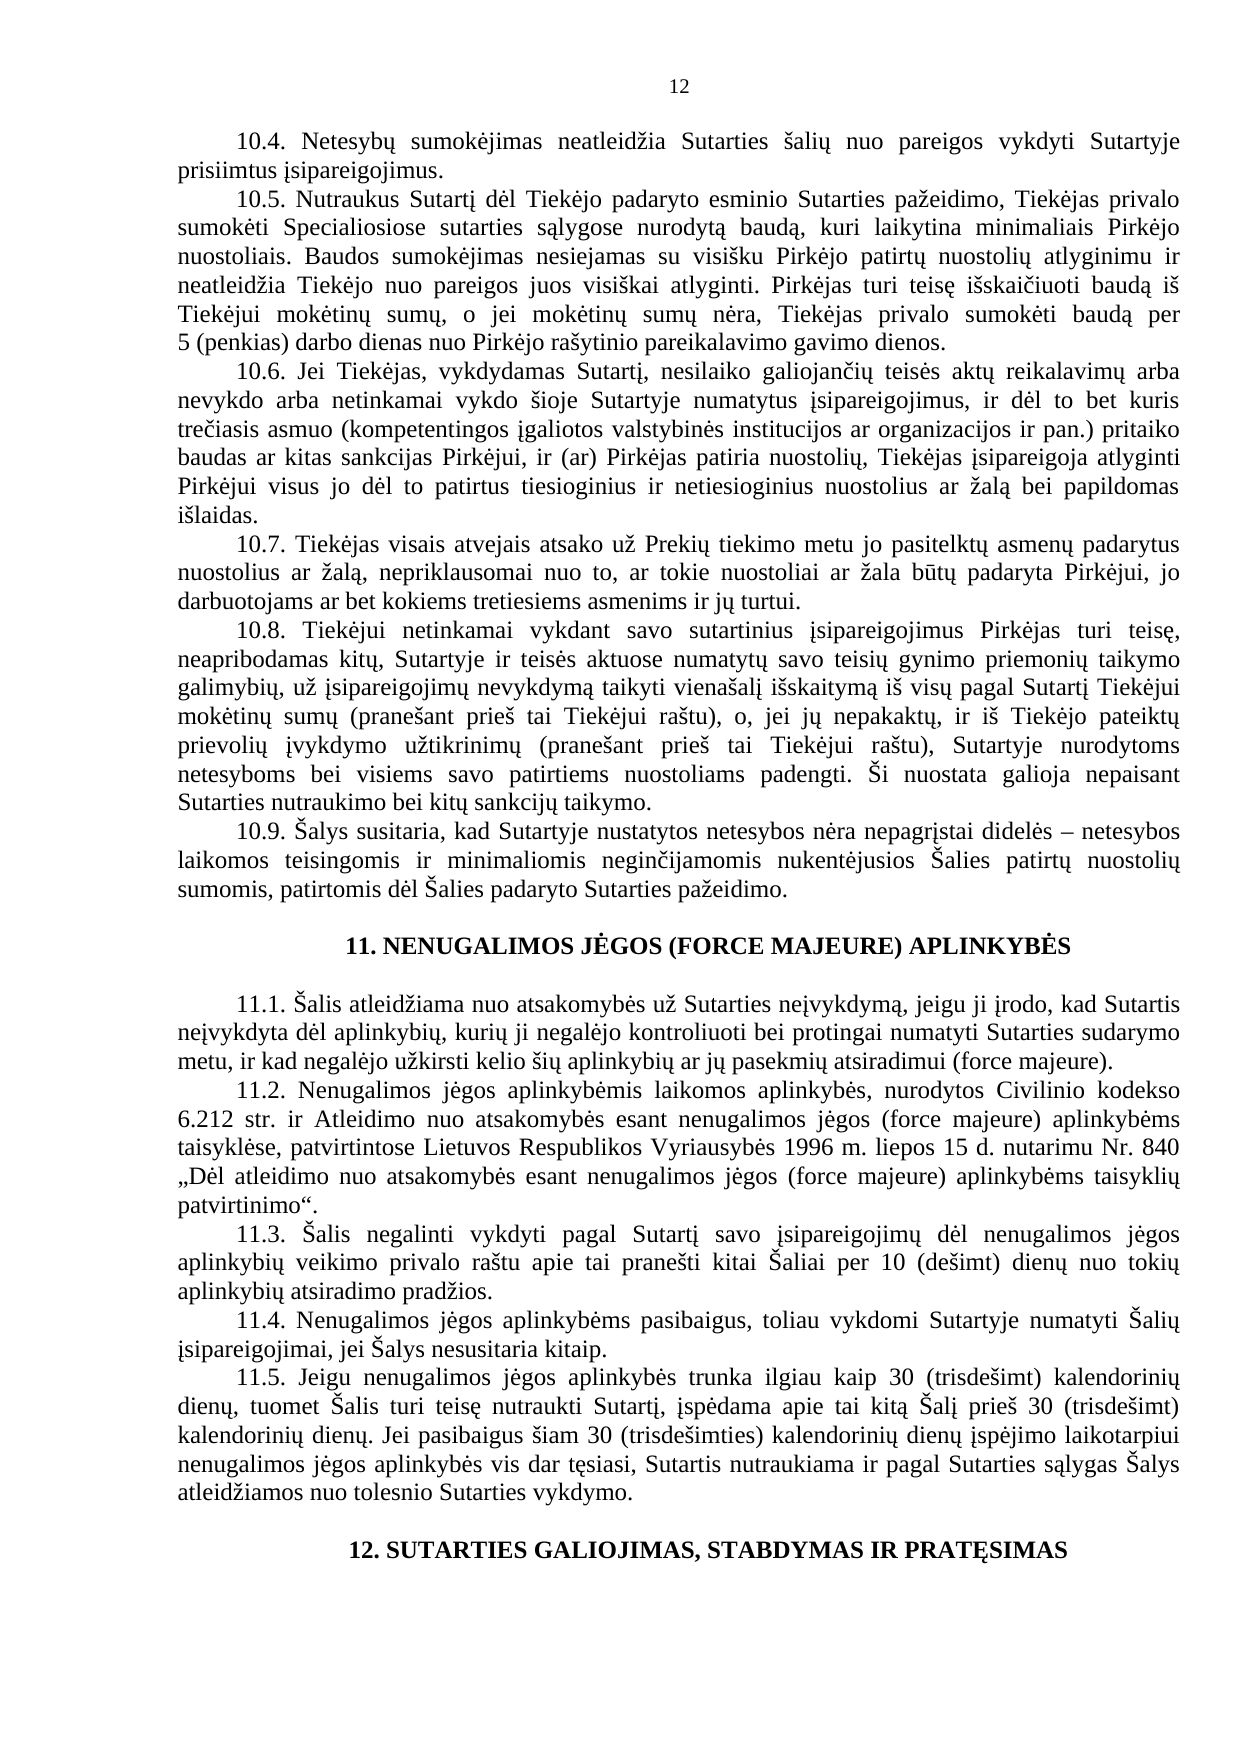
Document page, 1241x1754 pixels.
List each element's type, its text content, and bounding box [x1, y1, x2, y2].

text 11.2. Nenugalimos jėgos aplinkybėmis laikomos aplinkybės, nurodytos Civilinio kodekso 6.212 str. ir Atleidimo nuo atsakomybės esant nenugalimos jėgos (force majeure) aplinkybėms taisyklėse, patvirtintose Lietuvos Respublikos Vyriausybės 1996 m. liepos 15 d. nutarimu Nr. 840 „Dėl atleidimo nuo atsakomybės esant nenugalimos jėgos (force majeure) aplinkybėms taisyklių patvirtinimo“. [177, 1075, 1181, 1219]
text 11.1. Šalis atleidžiama nuo atsakomybės už Sutarties neįvykdymą, jeigu ji įrodo, kad Sutartis neįvykdyta dėl aplinkybių, kurių ji negalėjo kontroliuoti bei protingai numatyti Sutarties sudarymo metu, ir kad negalėjo užkirsti kelio šių aplinkybių ar jų pasekmių atsiradimui (force majeure). [177, 989, 1181, 1075]
text 10.4. Netesybų sumokėjimas neatleidžia Sutarties šalių nuo pareigos vykdyti Sutartyje prisiimtus įsipareigojimus. [177, 126, 1181, 184]
text 11. NENUGALIMOS JĖGOS (FORCE MAJEURE) APLINKYBĖS [177, 931, 1181, 960]
text 12. SUTARTIES GALIOJIMAS, STABDYMAS IR PRATĘSIMAS [177, 1535, 1181, 1564]
text 10.8. Tiekėjui netinkamai vykdant savo sutartinius įsipareigojimus Pirkėjas turi teisę, neapribodamas kitų, Sutartyje ir teisės aktuose numatytų savo teisių gynimo priemonių taikymo galimybių, už įsipareigojimų nevykdymą taikyti vienašalį išskaitymą iš visų pagal Sutartį Tiekėjui mokėtinų sumų (pranešant prieš tai Tiekėjui raštu), o, jei jų nepakaktų, ir iš Tiekėjo pateiktų prievolių įvykdymo užtikrinimų (pranešant prieš tai Tiekėjui raštu), Sutartyje nurodytoms netesyboms bei visiems savo patirtiems nuostoliams padengti. Ši nuostata galioja nepaisant Sutarties nutraukimo bei kitų sankcijų taikymo. [177, 615, 1181, 816]
text 10.9. Šalys susitaria, kad Sutartyje nustatytos netesybos nėra nepagrįstai didelės – netesybos laikomos teisingomis ir minimaliomis neginčijamomis nukentėjusios Šalies patirtų nuostolių sumomis, patirtomis dėl Šalies padaryto Sutarties pažeidimo. [177, 816, 1181, 902]
text 11.3. Šalis negalinti vykdyti pagal Sutartį savo įsipareigojimų dėl nenugalimos jėgos aplinkybių veikimo privalo raštu apie tai pranešti kitai Šaliai per 10 (dešimt) dienų nuo tokių aplinkybių atsiradimo pradžios. [177, 1219, 1181, 1305]
text 11.5. Jeigu nenugalimos jėgos aplinkybės trunka ilgiau kaip 30 (trisdešimt) kalendorinių dienų, tuomet Šalis turi teisę nutraukti Sutartį, įspėdama apie tai kitą Šalį prieš 30 (trisdešimt) kalendorinių dienų. Jei pasibaigus šiam 30 (trisdešimties) kalendorinių dienų įspėjimo laikotarpiui nenugalimos jėgos aplinkybės vis dar tęsiasi, Sutartis nutraukiama ir pagal Sutarties sąlygas Šalys atleidžiamos nuo tolesnio Sutarties vykdymo. [177, 1362, 1181, 1506]
text 10.6. Jei Tiekėjas, vykdydamas Sutartį, nesilaiko galiojančių teisės aktų reikalavimų arba nevykdo arba netinkamai vykdo šioje Sutartyje numatytus įsipareigojimus, ir dėl to bet kuris trečiasis asmuo (kompetentingos įgaliotos valstybinės institucijos ar organizacijos ir pan.) pritaiko baudas ar kitas sankcijas Pirkėjui, ir (ar) Pirkėjas patiria nuostolių, Tiekėjas įsipareigoja atlyginti Pirkėjui visus jo dėl to patirtus tiesioginius ir netiesioginius nuostolius ar žalą bei papildomas išlaidas. [177, 356, 1181, 529]
text 10.5. Nutraukus Sutartį dėl Tiekėjo padaryto esminio Sutarties pažeidimo, Tiekėjas privalo sumokėti Specialiosiose sutarties sąlygose nurodytą baudą, kuri laikytina minimaliais Pirkėjo nuostoliais. Baudos sumokėjimas nesiejamas su visišku Pirkėjo patirtų nuostolių atlyginimu ir neatleidžia Tiekėjo nuo pareigos juos visiškai atlyginti. Pirkėjas turi teisę išskaičiuoti baudą iš Tiekėjui mokėtinų sumų, o jei mokėtinų sumų nėra, Tiekėjas privalo sumokėti baudą per 5 (penkias) darbo dienas nuo Pirkėjo rašytinio pareikalavimo gavimo dienos. [177, 184, 1181, 356]
text 11.4. Nenugalimos jėgos aplinkybėms pasibaigus, toliau vykdomi Sutartyje numatyti Šalių įsipareigojimai, jei Šalys nesusitaria kitaip. [177, 1305, 1181, 1362]
text 10.7. Tiekėjas visais atvejais atsako už Prekių tiekimo metu jo pasitelktų asmenų padarytus nuostolius ar žalą, nepriklausomai nuo to, ar tokie nuostoliai ar žala būtų padaryta Pirkėjui, jo darbuotojams ar bet kokiems tretiesiems asmenims ir jų turtui. [177, 529, 1181, 615]
